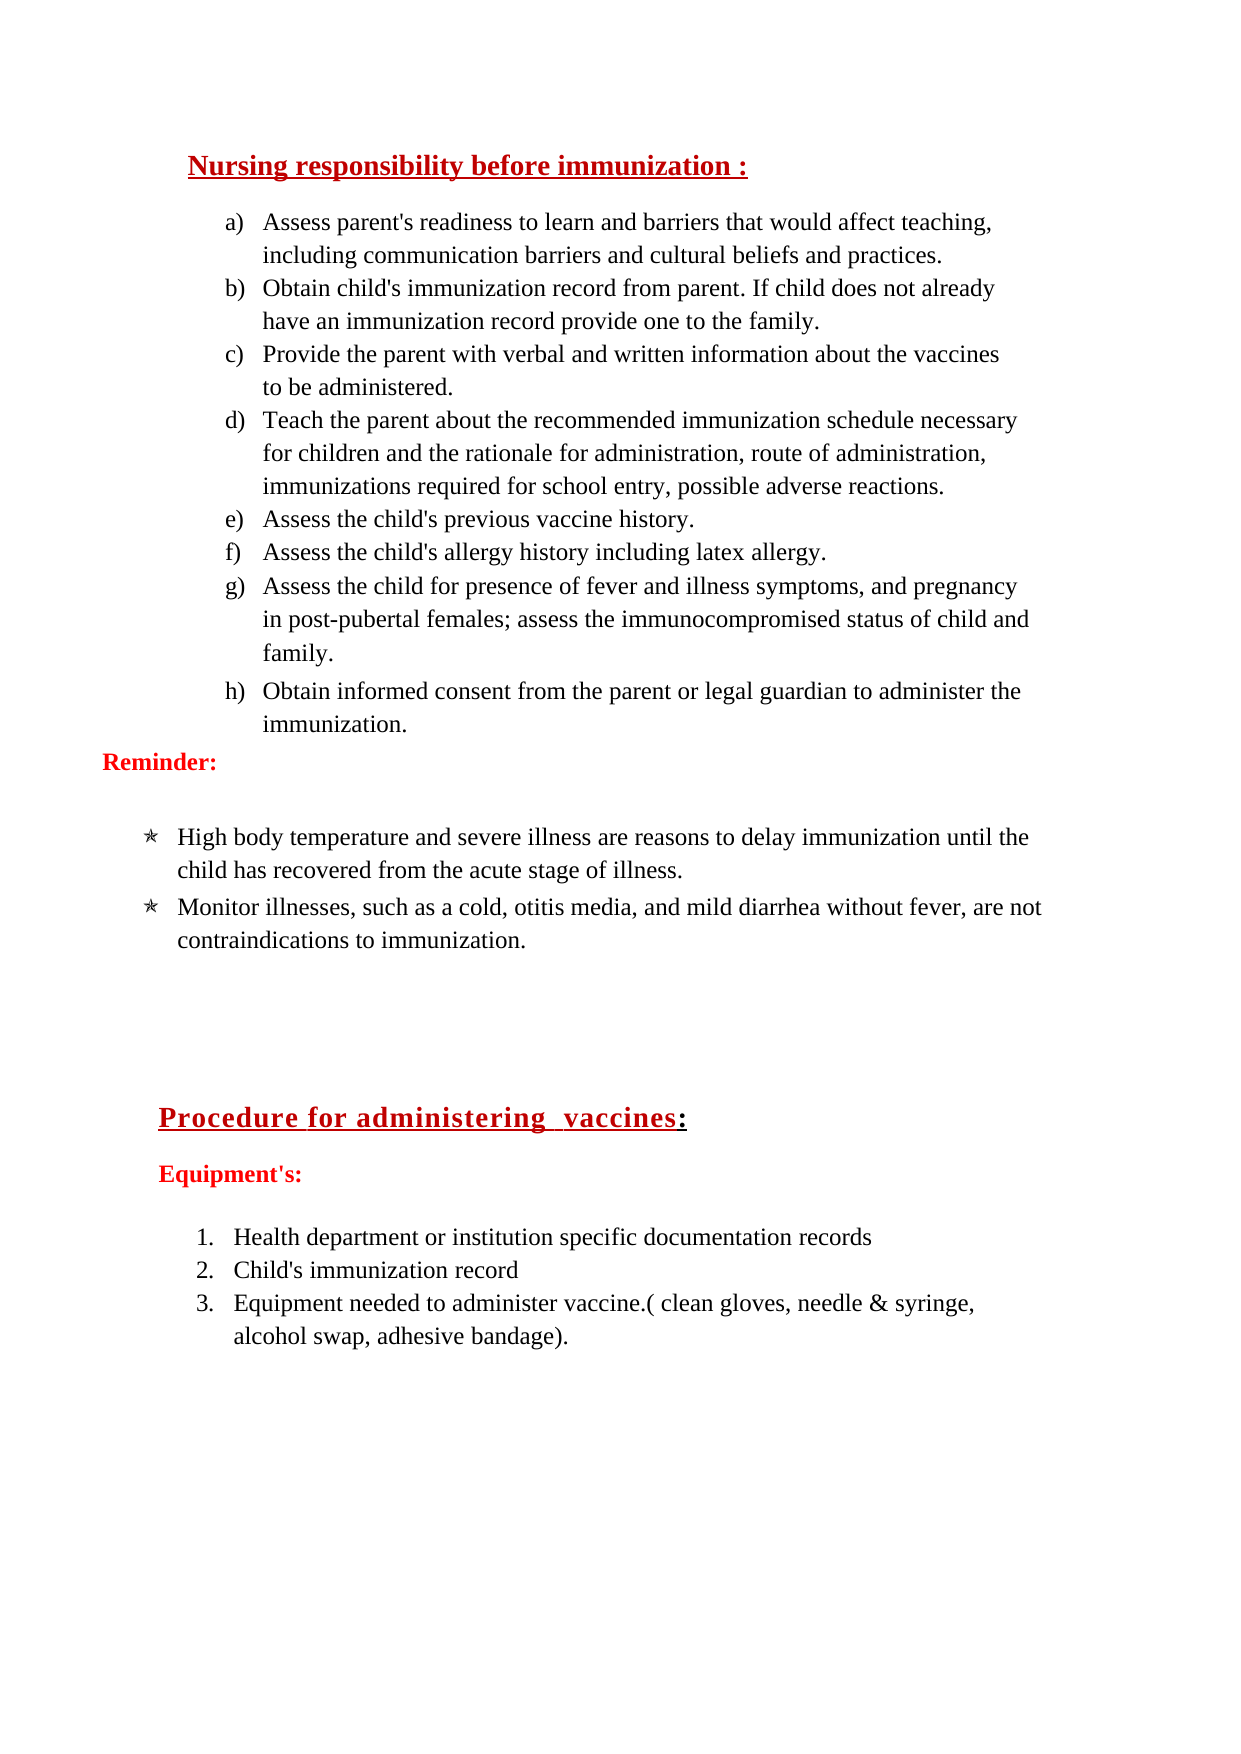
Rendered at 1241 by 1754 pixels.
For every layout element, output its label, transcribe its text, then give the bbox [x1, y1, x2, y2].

list Equipment needed to administer vaccine.( clean gloves, needle & syringe, alcohol swap, adhesive bandage). [196, 1288, 1049, 1350]
text Nursing responsibility before immunization : [187, 148, 1161, 181]
list Assess the child's allergy history including latex allergy. [225, 537, 1161, 566]
list High body temperature and severe illness are reasons to delay immunization until the child has recovered from the acute stage of illness. [139, 822, 1043, 884]
text Procedure for administering vaccines: [158, 1100, 1087, 1133]
list Health department or institution specific documentation records [196, 1222, 1161, 1251]
list Child's immunization record [196, 1255, 1161, 1284]
list Assess parent's readiness to learn and barriers that would affect teaching, including communication barriers and cultural beliefs and practices. [225, 207, 1008, 269]
text Reminder: [102, 747, 1043, 776]
list Obtain child's immunization record from parent. If child does not already have an immunization record provide one to the family. [225, 273, 1048, 335]
list Obtain informed consent from the parent or legal guardian to administer the immunization. [225, 676, 1043, 738]
list Assess the child for presence of fever and illness symptoms, and pregnancy in post-pubertal females; assess the immunocompromised status of child and family. [225, 571, 1043, 667]
subtitle Equipment's: [158, 1159, 1087, 1188]
list Provide the parent with verbal and written information about the vaccines to be administered. [225, 339, 1025, 401]
list Assess the child's previous vaccine history. [225, 504, 1161, 533]
list Monitor illnesses, such as a cold, otitis media, and mild diarrhea without fever, are not contraindications to immunization. [139, 892, 1043, 954]
list Teach the parent about the recommended immunization schedule necessary for children and the rationale for administration, route of administration, immunizations required for school entry, possible adverse reactions. [225, 405, 1034, 500]
